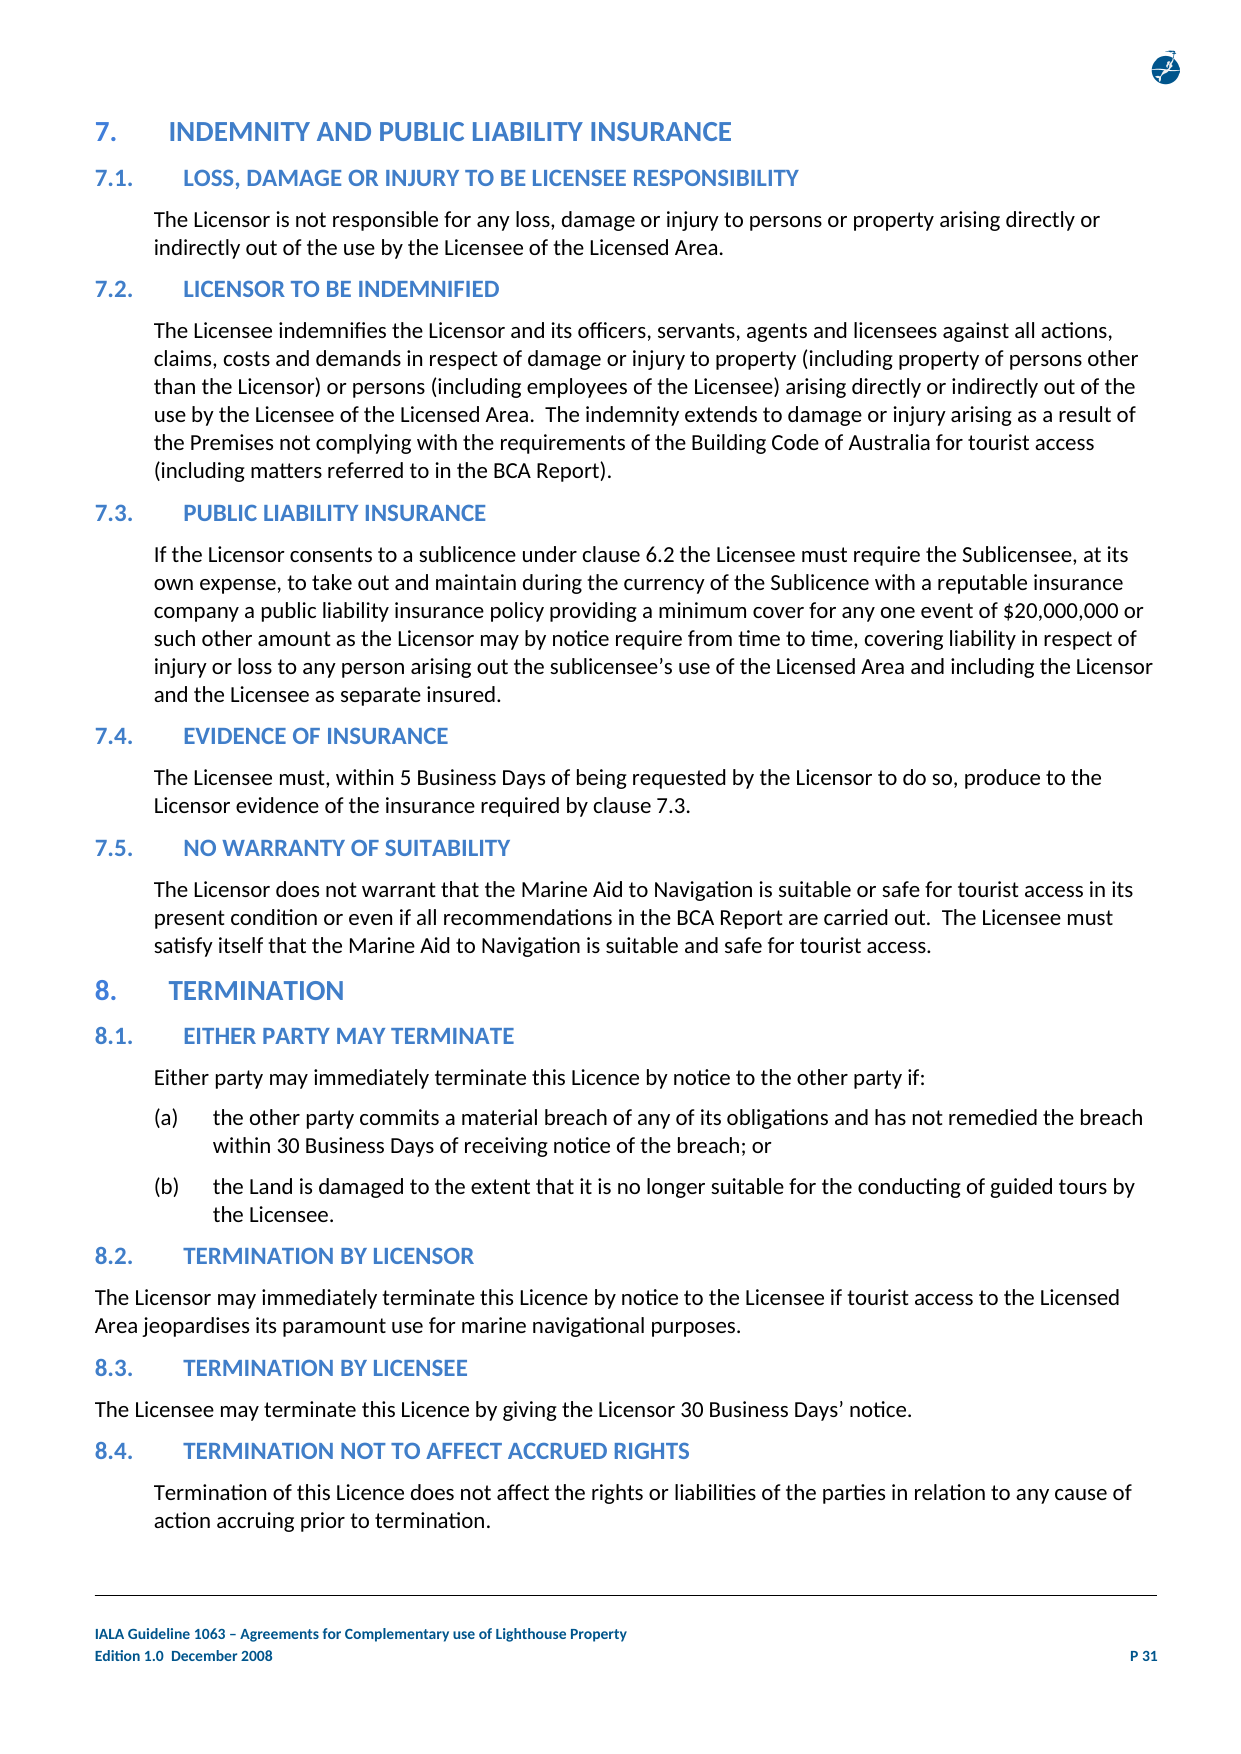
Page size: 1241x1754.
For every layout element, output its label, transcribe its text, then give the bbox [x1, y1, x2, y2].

text If the Licensor consents to a sublicence under clause 6.2 the Licensee must require the Sublicensee, at its own expense, to take out and maintain during the currency of the Sublicence with a reputable insurance company a public liability insurance policy providing a minimum cover for any one event of $20,000,000 or such other amount as the Licensor may by notice require from time to time, covering liability in respect of injury or loss to any person arising out the sublicensee’s use of the Licensed Area and including the Licensor and the Licensee as separate insured. [153, 540, 1157, 708]
text Loss, damage or injury to be Licensee responsibility [94, 162, 1157, 192]
text Evidence of insurance [94, 721, 1157, 751]
text The Licensee may terminate this Licence by giving the Licensor 30 Business Days’ notice. [94, 1395, 1157, 1423]
text Termination of this Licence does not affect the rights or liabilities of the parties in relation to any cause of action accruing prior to termination. [153, 1478, 1157, 1534]
text The Licensor may immediately terminate this Licence by notice to the Licensee if tourist access to the Licensed Area jeopardises its paramount use for marine navigational purposes. [94, 1283, 1157, 1339]
text Licensor to be indemnified [94, 273, 1157, 304]
text The Licensee indemnifies the Licensor and its officers, servants, agents and licensees against all actions, claims, costs and demands in respect of damage or injury to property (including property of persons other than the Licensor) or persons (including employees of the Licensee) arising directly or indirectly out of the use by the Licensee of the Licensed Area. The indemnity extends to damage or injury arising as a result of the Premises not complying with the requirements of the Building Code of Australia for tourist access (including matters referred to in the BCA Report). [153, 316, 1157, 484]
text Either party may terminate [94, 1020, 1157, 1050]
text (b) the Land is damaged to the extent that it is no longer suitable for the conducting of guided tours by the Licensee. [153, 1172, 1157, 1228]
text The Licensor does not warrant that the Marine Aid to Navigation is suitable or safe for tourist access in its present condition or even if all recommendations in the BCA Report are carried out. The Licensee must satisfy itself that the Marine Aid to Navigation is suitable and safe for tourist access. [153, 875, 1157, 959]
text Either party may immediately terminate this Licence by notice to the other party if: [153, 1063, 1157, 1091]
text INDEMNITY AND PUBLIC LIABILITY INSURANCE [94, 113, 1157, 149]
text No warranty of suitability [94, 832, 1157, 863]
text The Licensor is not responsible for any loss, damage or injury to persons or property arising directly or indirectly out of the use by the Licensee of the Licensed Area. [153, 205, 1157, 261]
text (a) the other party commits a material breach of any of its obligations and has not remedied the breach within 30 Business Days of receiving notice of the breach; or [153, 1103, 1157, 1159]
text Termination by Licensor [94, 1240, 1157, 1271]
text The Licensee must, within 5 Business Days of being requested by the Licensor to do so, produce to the Licensor evidence of the insurance required by clause 7.3. [153, 763, 1157, 819]
text TERMINATION [94, 972, 1157, 1007]
text Termination by Licensee [94, 1352, 1157, 1382]
picture [1120, 0, 1239, 119]
text Public liability insurance [94, 497, 1157, 527]
text Termination not to affect accrued rights [94, 1436, 1157, 1466]
